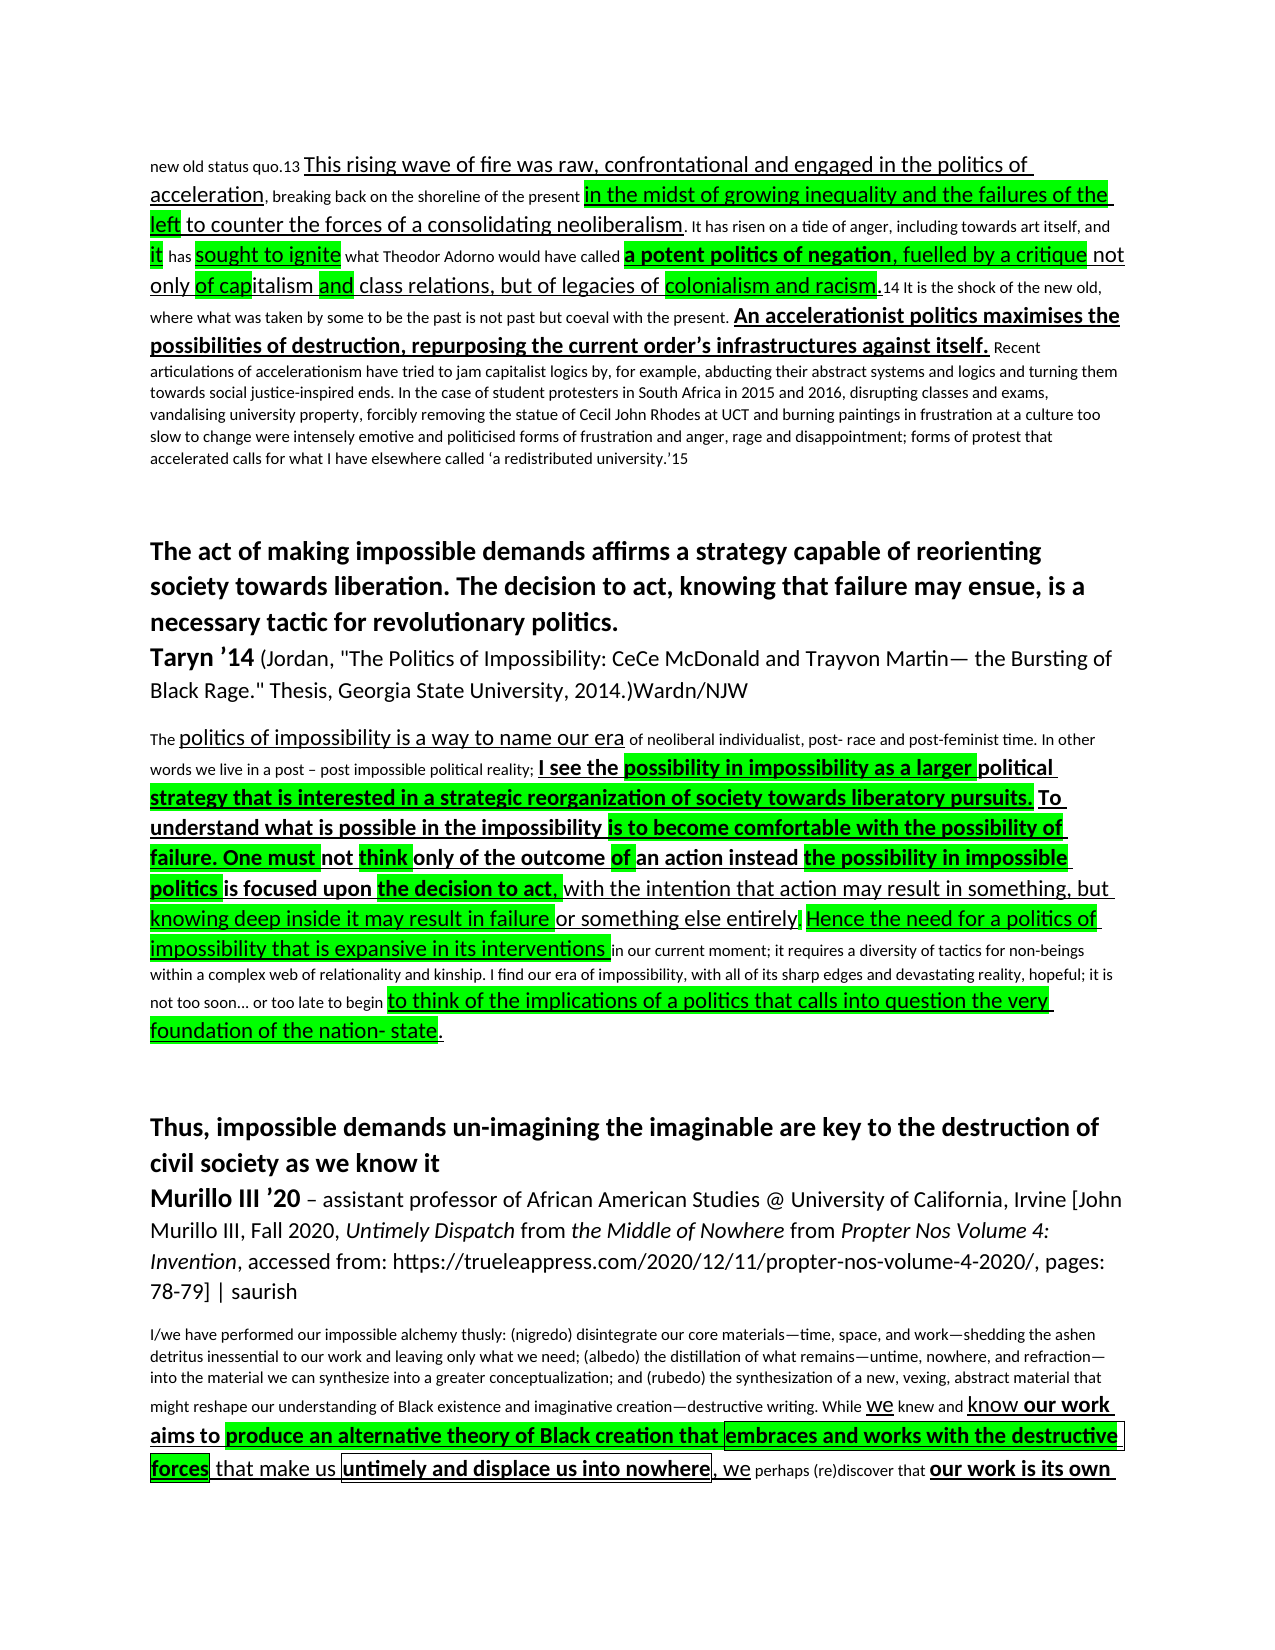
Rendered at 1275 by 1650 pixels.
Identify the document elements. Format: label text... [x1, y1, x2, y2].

text Taryn ’14 (Jordan, "The Politics of Impossibility: CeCe McDonald and Trayvon Martin— the Bursting of Black Rage." Thesis, Georgia State University, 2014.)Wardn/NJW [150, 641, 1125, 704]
text Murillo III ’20 – assistant professor of African American Studies @ University of California, Irvine [John Murillo III, Fall 2020, Untimely Dispatch from the Middle of Nowhere from Propter Nos Volume 4: Invention, accessed from: https://trueleappress.com/2020/12/11/propter-nos-volume-4-2020/, pages: 78-79] | saurish [150, 1181, 1125, 1305]
text The politics of impossibility is a way to name our era of neoliberal individualist, post- race and post-feminist time. In other words we live in a post – post impossible political reality; I see the possibility in impossibility as a larger political strategy that is interested in a strategic reorganization of society towards liberatory pursuits. To understand what is possible in the impossibility is to become comfortable with the possibility of failure. One must not think only of the outcome of an action instead the possibility in impossible politics is focused upon the decision to act, with the intention that action may result in something, but knowing deep inside it may result in failure or something else entirely. Hence the need for a politics of impossibility that is expansive in its interventions in our current moment; it requires a diversity of tactics for non-beings within a complex web of relationality and kinship. I find our era of impossibility, with all of its sharp edges and devastating reality, hopeful; it is not too soon... or too late to begin to think of the implications of a politics that calls into question the very foundation of the nation- state. [150, 723, 1125, 1044]
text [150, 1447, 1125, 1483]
subtitle Thus, impossible demands un-imagining the imaginable are key to the destruction of civil society as we know it [150, 1110, 1125, 1179]
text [150, 1324, 1125, 1446]
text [150, 150, 1125, 469]
subtitle The act of making impossible demands affirms a strategy capable of reorienting society towards liberation. The decision to act, knowing that failure may ensue, is a necessary tactic for revolutionary politics. [150, 534, 1125, 638]
